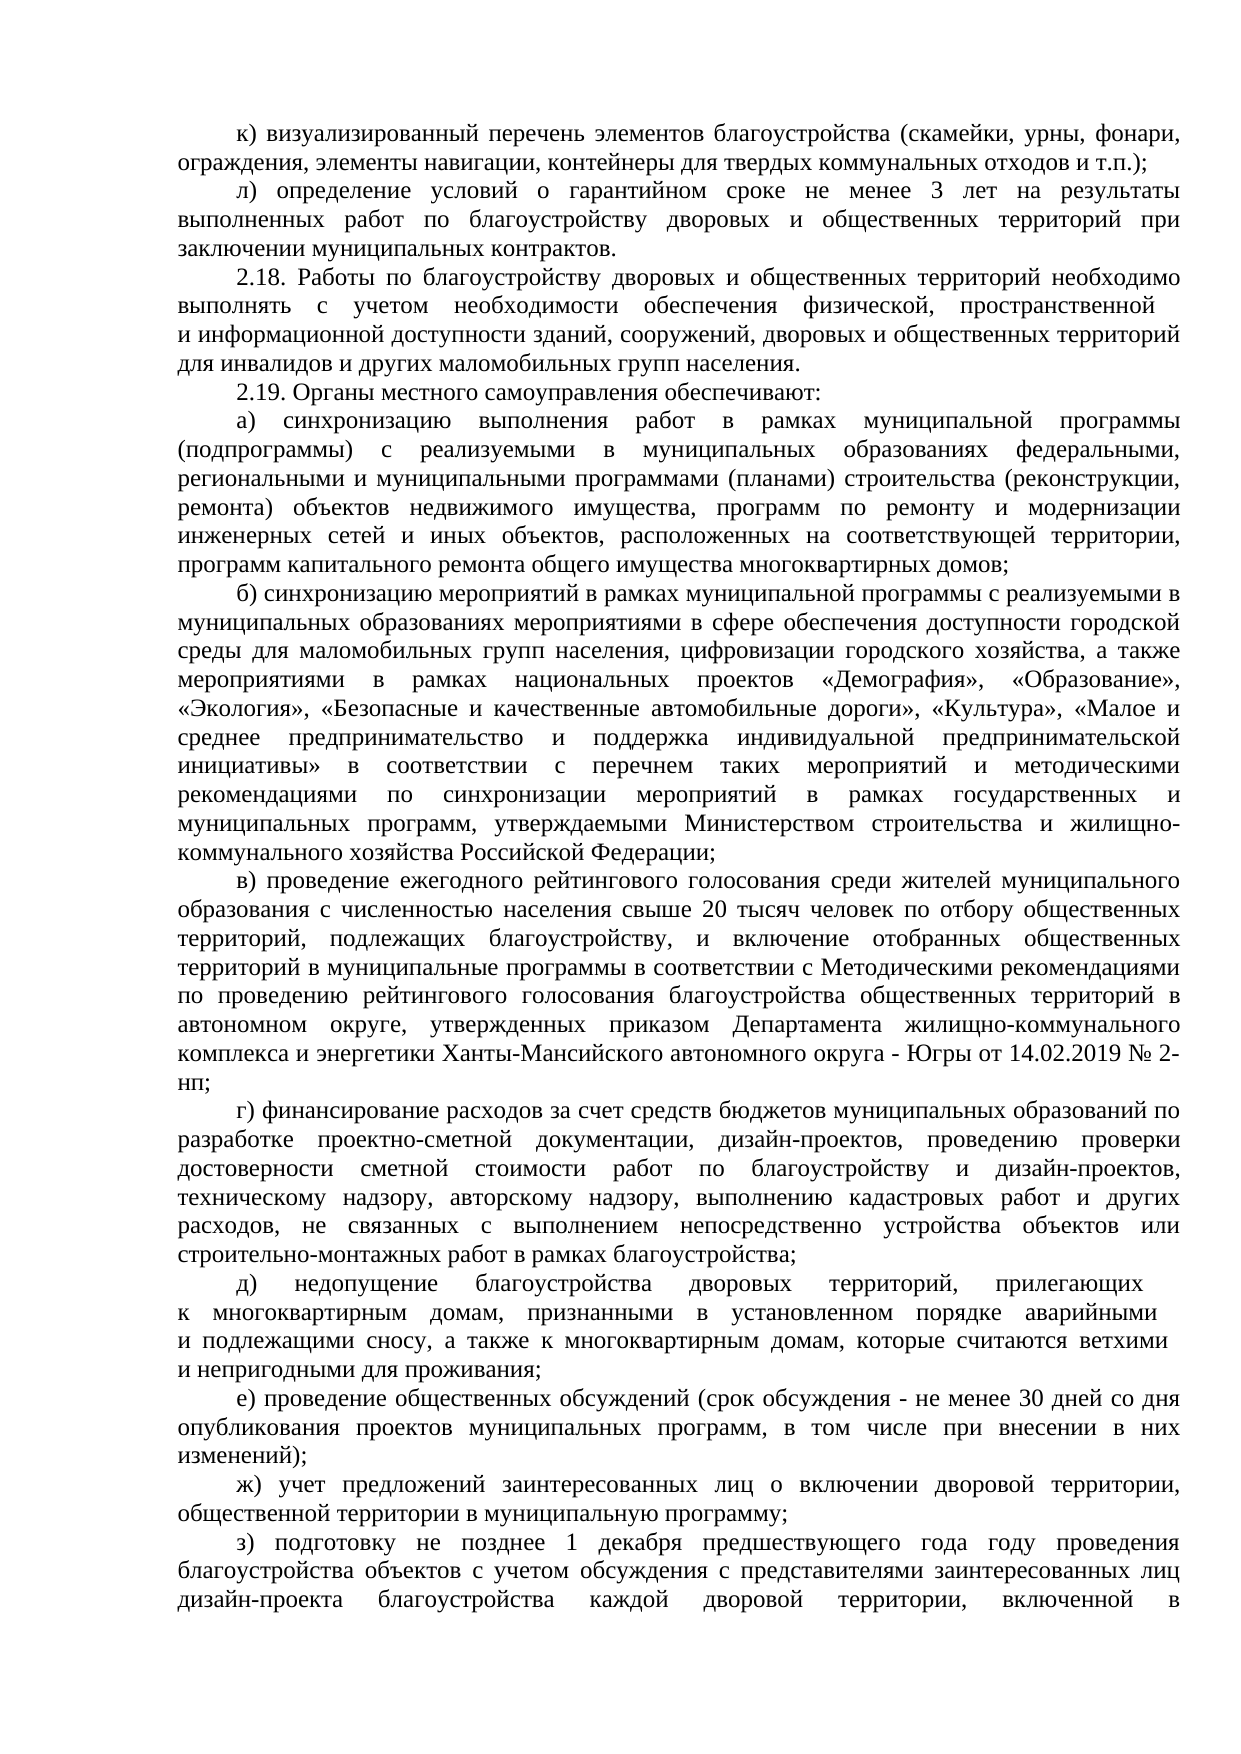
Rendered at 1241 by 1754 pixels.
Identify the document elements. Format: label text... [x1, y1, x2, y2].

text к) визуализированный перечень элементов благоустройства (скамейки, урны, фонари, ограждения, элементы навигации, контейнеры для твердых коммунальных отходов и т.п.); [177, 118, 1181, 176]
text в) проведение ежегодного рейтингового голосования среди жителей муниципального образования с численностью населения свыше 20 тысяч человек по отбору общественных территорий, подлежащих благоустройству, и включение отобранных общественных территорий в муниципальные программы в соответствии с Методическими рекомендациями по проведению рейтингового голосования благоустройства общественных территорий в автономном округе, утвержденных приказом Департамента жилищно-коммунального комплекса и энергетики Ханты-Мансийского автономного округа - Югры от 14.02.2019 № 2-нп; [177, 866, 1181, 1096]
text а) синхронизацию выполнения работ в рамках муниципальной программы (подпрограммы) с реализуемыми в муниципальных образованиях федеральными, региональными и муниципальными программами (планами) строительства (реконструкции, ремонта) объектов недвижимого имущества, программ по ремонту и модернизации инженерных сетей и иных объектов, расположенных на соответствующей территории, программ капитального ремонта общего имущества многоквартирных домов; [177, 406, 1181, 578]
text е) проведение общественных обсуждений (срок обсуждения - не менее 30 дней со дня опубликования проектов муниципальных программ, в том числе при внесении в них изменений); [177, 1383, 1181, 1469]
text г) финансирование расходов за счет средств бюджетов муниципальных образований по разработке проектно-сметной документации, дизайн-проектов, проведению проверки достоверности сметной стоимости работ по благоустройству и дизайн-проектов, техническому надзору, авторскому надзору, выполнению кадастровых работ и других расходов, не связанных с выполнением непосредственно устройства объектов или строительно-монтажных работ в рамках благоустройства; [177, 1096, 1181, 1268]
text ж) учет предложений заинтересованных лиц о включении дворовой территории, общественной территории в муниципальную программу; [177, 1469, 1181, 1527]
text д) недопущение благоустройства дворовых территорий, прилегающих к многоквартирным домам, признанными в установленном порядке аварийными и подлежащими сносу, а также к многоквартирным домам, которые считаются ветхими и непригодными для проживания; [177, 1268, 1181, 1383]
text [177, 1527, 1181, 1613]
text 2.18. Работы по благоустройству дворовых и общественных территорий необходимо выполнять с учетом необходимости обеспечения физической, пространственной и информационной доступности зданий, сооружений, дворовых и общественных территорий для инвалидов и других маломобильных групп населения. [177, 262, 1181, 377]
text 2.19. Органы местного самоуправления обеспечивают: [177, 377, 1181, 406]
text б) синхронизацию мероприятий в рамках муниципальной программы с реализуемыми в муниципальных образованиях мероприятиями в сфере обеспечения доступности городской среды для маломобильных групп населения, цифровизации городского хозяйства, а также мероприятиями в рамках национальных проектов «Демография», «Образование», «Экология», «Безопасные и качественные автомобильные дороги», «Культура», «Малое и среднее предпринимательство и поддержка индивидуальной предпринимательской инициативы» в соответствии с перечнем таких мероприятий и методическими рекомендациями по синхронизации мероприятий в рамках государственных и муниципальных программ, утверждаемыми Министерством строительства и жилищно-коммунального хозяйства Российской Федерации; [177, 578, 1181, 866]
text л) определение условий о гарантийном сроке не менее 3 лет на результаты выполненных работ по благоустройству дворовых и общественных территорий при заключении муниципальных контрактов. [177, 176, 1181, 262]
